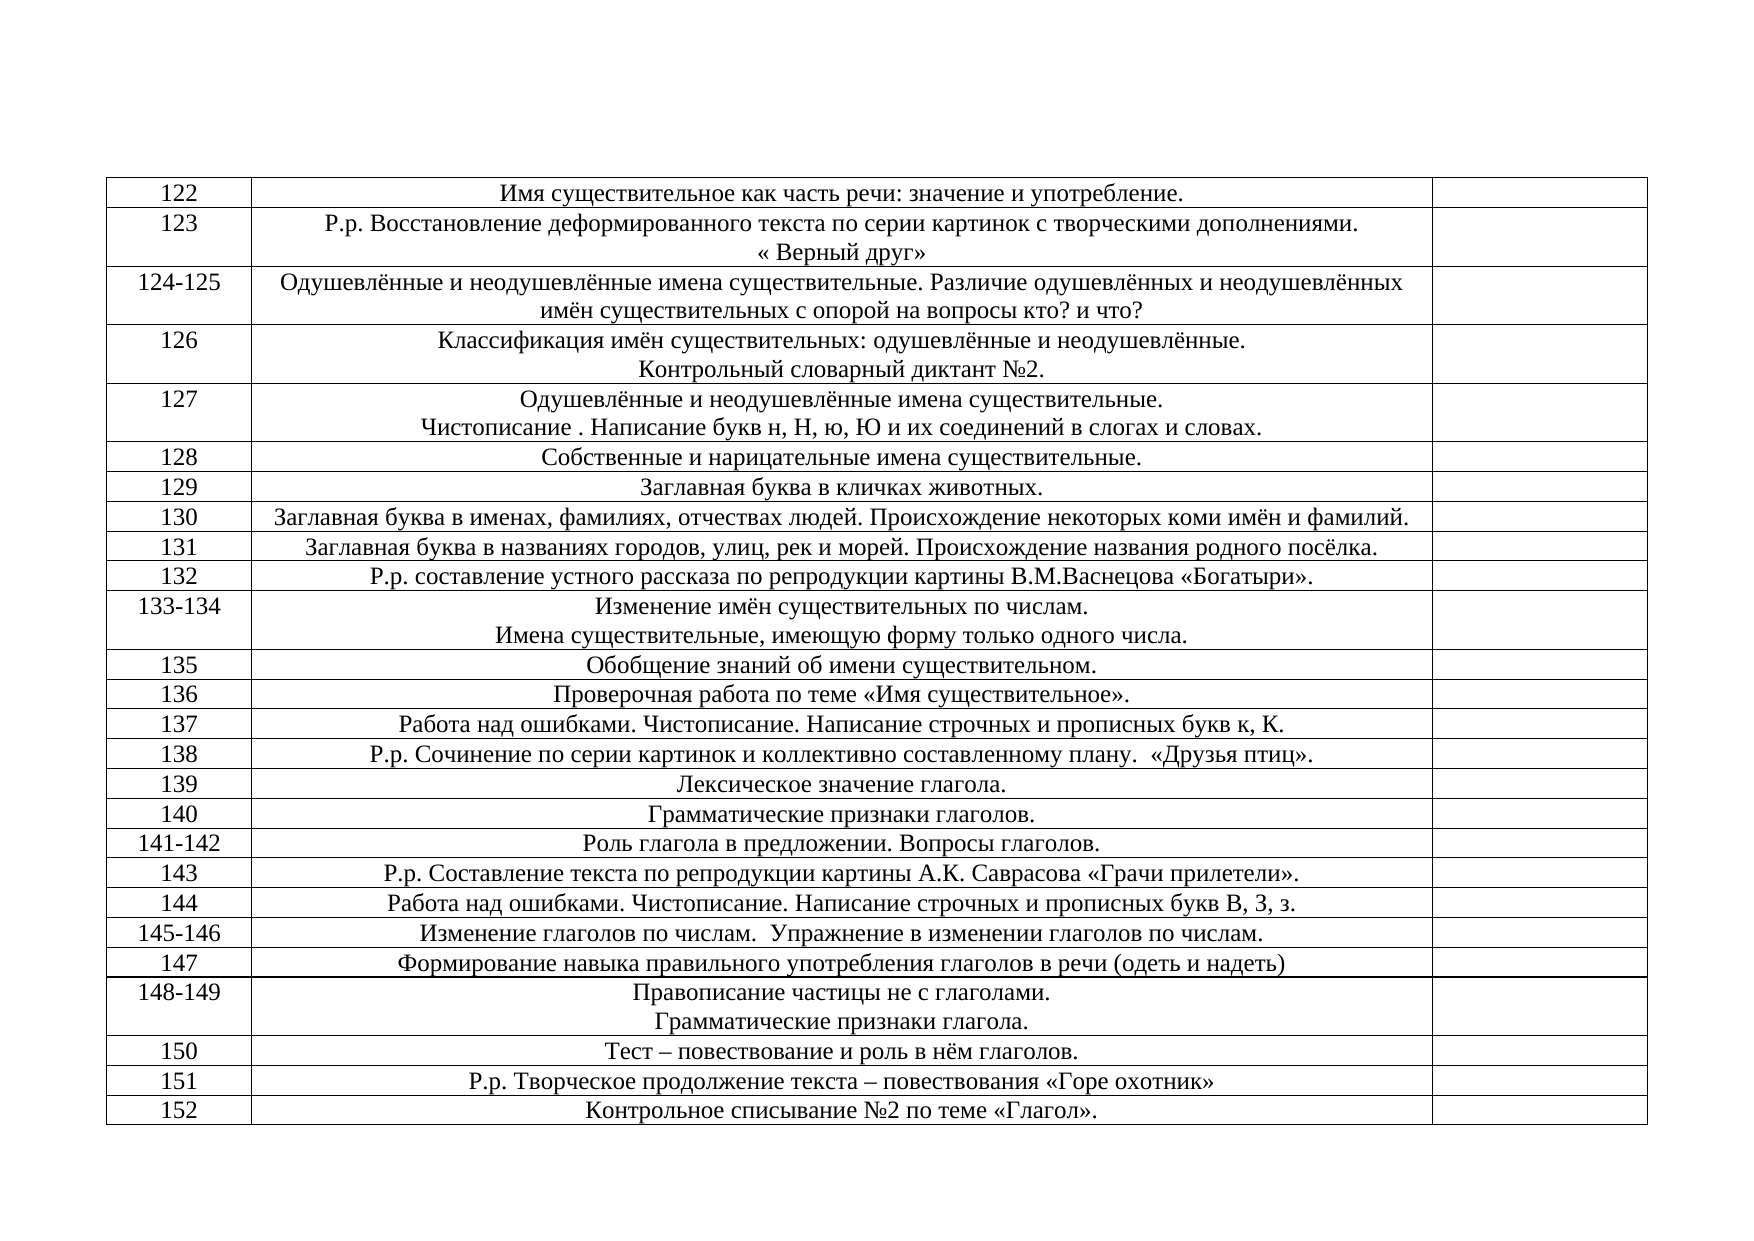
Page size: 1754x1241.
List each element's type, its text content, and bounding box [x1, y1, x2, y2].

table_cell [1433, 1096, 1647, 1124]
table_cell [1433, 829, 1647, 857]
table_cell 138 [107, 739, 251, 768]
table_cell Имя существительное как часть речи: значение и употребление. [252, 178, 1432, 207]
table_cell 135 [107, 650, 251, 678]
table_cell 151 [107, 1066, 251, 1094]
table_cell [1433, 442, 1647, 471]
table_cell Р.р. Восстановление деформированного текста по серии картинок с творческими дополнениями. « Верный друг» [252, 208, 1432, 266]
table_cell [1433, 948, 1647, 976]
table_cell [1433, 1036, 1647, 1065]
table_cell [1433, 178, 1647, 207]
table_cell [1433, 709, 1647, 738]
table_cell Роль глагола в предложении. Вопросы глаголов. [252, 829, 1432, 857]
table_cell [1433, 502, 1647, 531]
table_cell [1433, 680, 1647, 708]
table_cell Грамматические признаки глаголов. [252, 799, 1432, 827]
table_cell 124-125 [107, 267, 251, 324]
table_cell Формирование навыка правильного употребления глаголов в речи (одеть и надеть) [252, 948, 1432, 976]
table_cell 129 [107, 472, 251, 501]
table_cell [1433, 769, 1647, 798]
table_cell [1433, 650, 1647, 678]
table_cell Правописание частицы не с глаголами. Грамматические признаки глагола. [252, 978, 1432, 1035]
table_cell Проверочная работа по теме «Имя существительное». [252, 680, 1432, 708]
table_cell Тест – повествование и роль в нём глаголов. [252, 1036, 1432, 1065]
table_cell Одушевлённые и неодушевлённые имена существительные. Чистописание . Написание букв н, Н, ю, Ю и их соединений в слогах и словах. [252, 384, 1432, 441]
table_cell 141-142 [107, 829, 251, 857]
table_cell Заглавная буква в названиях городов, улиц, рек и морей. Происхождение названия родного посёлка. [252, 532, 1432, 560]
table_cell 132 [107, 561, 251, 590]
table_cell [1433, 591, 1647, 649]
table_cell Р.р. Творческое продолжение текста – повествования «Горе охотник» [252, 1066, 1432, 1094]
table_cell Лексическое значение глагола. [252, 769, 1432, 798]
table_cell [1433, 978, 1647, 1035]
table_cell [1433, 384, 1647, 441]
table_cell Р.р. Составление текста по репродукции картины А.К. Саврасова «Грачи прилетели». [252, 858, 1432, 887]
table_cell [1433, 267, 1647, 324]
table_cell 133-134 [107, 591, 251, 649]
table_cell [1433, 888, 1647, 917]
table_cell 123 [107, 208, 251, 266]
table_cell [1433, 532, 1647, 560]
table_cell Одушевлённые и неодушевлённые имена существительные. Различие одушевлённых и неодушевлённых имён существительных с опорой на вопросы кто? и что? [252, 267, 1432, 324]
table_cell 152 [107, 1096, 251, 1124]
table_cell Р.р. Сочинение по серии картинок и коллективно составленному плану. «Друзья птиц». [252, 739, 1432, 768]
table_cell Изменение глаголов по числам. Упражнение в изменении глаголов по числам. [252, 918, 1432, 947]
table_cell [1433, 472, 1647, 501]
table_cell [1433, 325, 1647, 383]
table_cell Заглавная буква в кличках животных. [252, 472, 1432, 501]
table_cell Изменение имён существительных по числам. Имена существительные, имеющую форму только одного числа. [252, 591, 1432, 649]
table_cell Контрольное списывание №2 по теме «Глагол». [252, 1096, 1432, 1124]
table_cell Заглавная буква в именах, фамилиях, отчествах людей. Происхождение некоторых коми имён и фамилий. [252, 502, 1432, 531]
table_cell 139 [107, 769, 251, 798]
table_cell 148-149 [107, 978, 251, 1035]
table_cell 122 [107, 178, 251, 207]
table_cell 128 [107, 442, 251, 471]
table_cell [1433, 799, 1647, 827]
table_cell 145-146 [107, 918, 251, 947]
table_cell 136 [107, 680, 251, 708]
table_cell 126 [107, 325, 251, 383]
table_cell 137 [107, 709, 251, 738]
table_cell 143 [107, 858, 251, 887]
table_cell Обобщение знаний об имени существительном. [252, 650, 1432, 678]
table_cell Работа над ошибками. Чистописание. Написание строчных и прописных букв к, К. [252, 709, 1432, 738]
table_cell Р.р. составление устного рассказа по репродукции картины В.М.Васнецова «Богатыри». [252, 561, 1432, 590]
table_cell [1433, 208, 1647, 266]
table_cell Собственные и нарицательные имена существительные. [252, 442, 1432, 471]
table_cell Работа над ошибками. Чистописание. Написание строчных и прописных букв В, З, з. [252, 888, 1432, 917]
table_cell [1433, 858, 1647, 887]
table_cell Классификация имён существительных: одушевлённые и неодушевлённые. Контрольный словарный диктант №2. [252, 325, 1432, 383]
table_cell 131 [107, 532, 251, 560]
table_cell 130 [107, 502, 251, 531]
table_cell 140 [107, 799, 251, 827]
table_cell [1433, 918, 1647, 947]
table_cell 144 [107, 888, 251, 917]
table_cell [1433, 739, 1647, 768]
table_cell [1433, 561, 1647, 590]
table_cell [1433, 1066, 1647, 1094]
table_cell 127 [107, 384, 251, 441]
table_cell 147 [107, 948, 251, 976]
table_cell 150 [107, 1036, 251, 1065]
